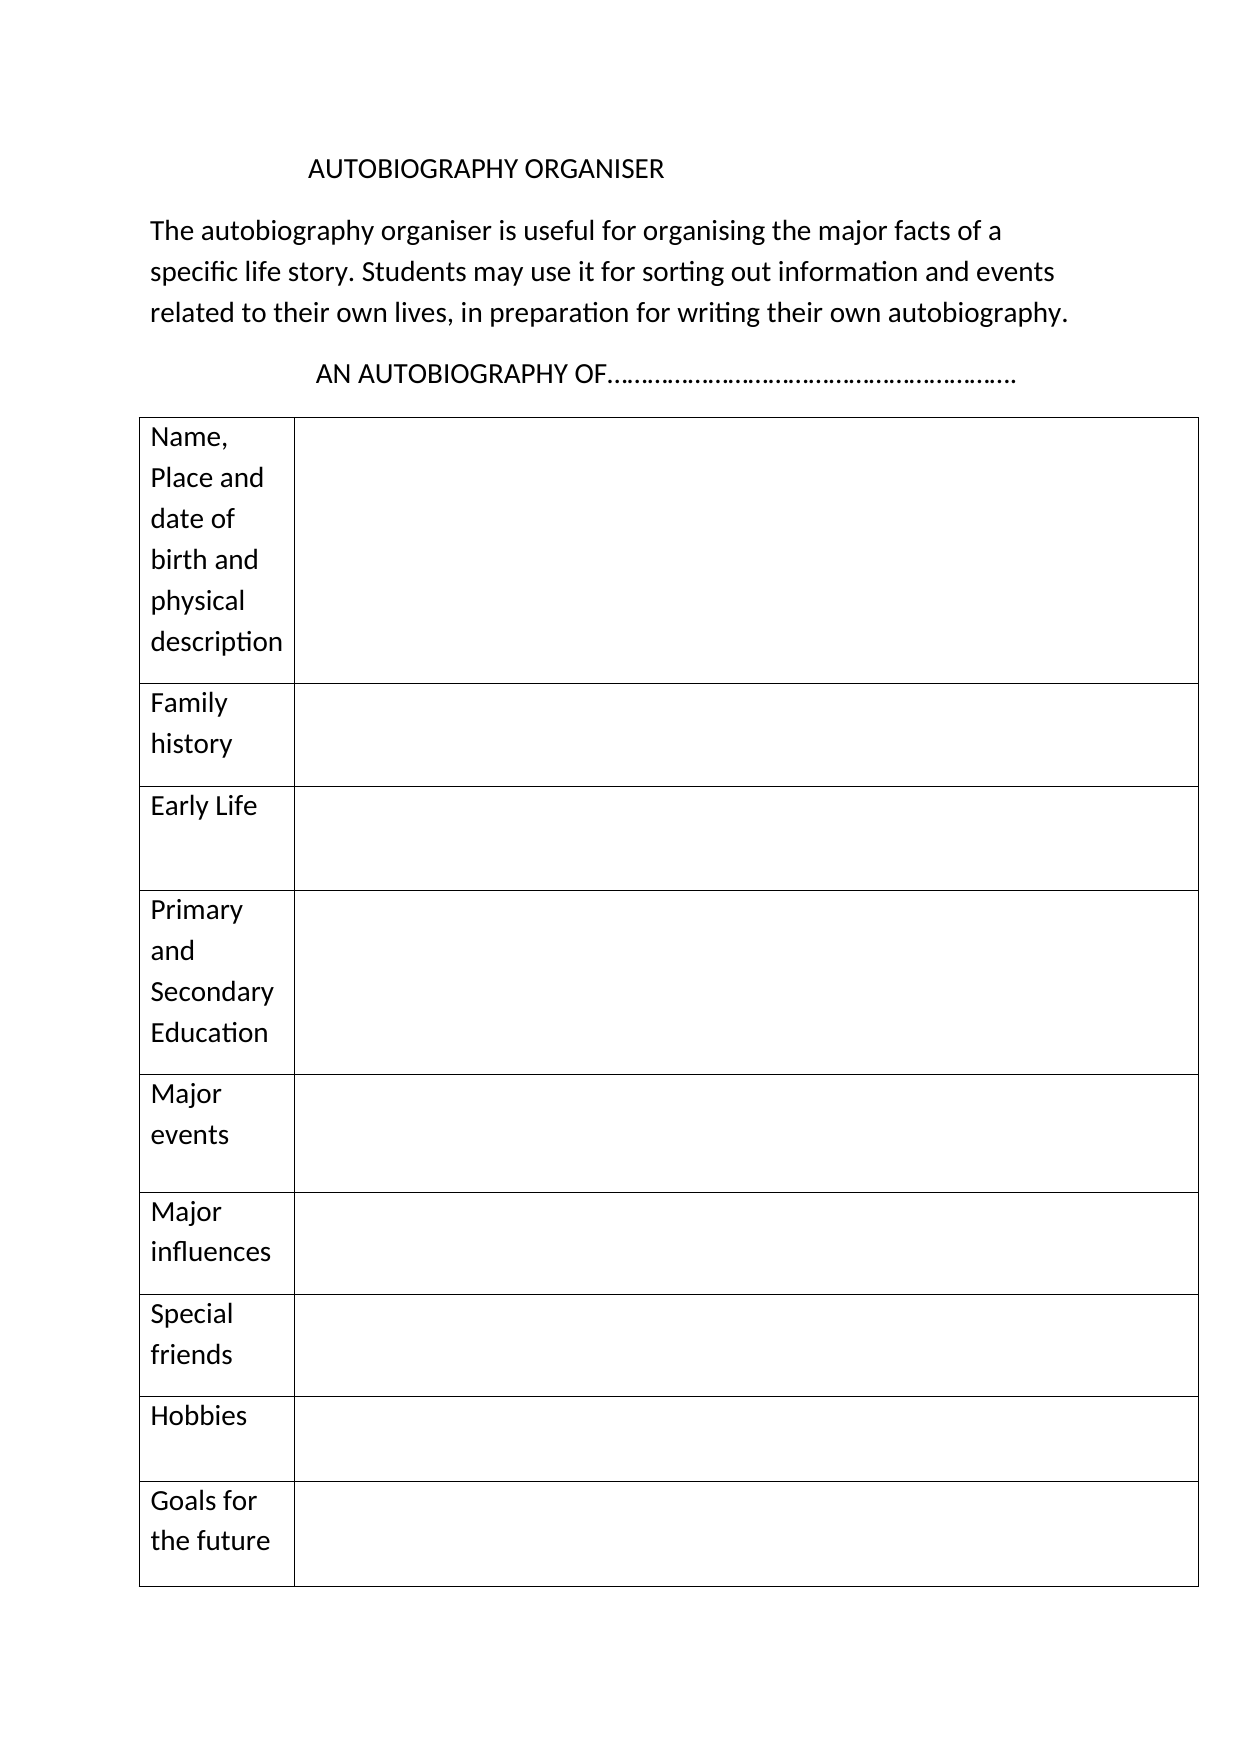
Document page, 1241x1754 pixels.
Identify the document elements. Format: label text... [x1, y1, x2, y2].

table_cell Major events [140, 1075, 294, 1192]
table_cell Major influences [140, 1193, 294, 1294]
table_cell Family history [140, 684, 294, 786]
table_cell [295, 1193, 1198, 1294]
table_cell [140, 1482, 294, 1586]
table_cell Special friends [140, 1295, 294, 1396]
table_cell [295, 891, 1198, 1074]
table_cell [295, 1295, 1198, 1396]
text The autobiography organiser is useful for organising the major facts of a specific life story. Students may use it for sorting out information and events related to their own lives, in preparation for writing their own autobiography. [150, 212, 1090, 329]
table_cell [295, 1397, 1198, 1481]
table_cell [295, 684, 1198, 786]
text AUTOBIOGRAPHY ORGANISER [150, 150, 1090, 186]
table_cell Early Life [140, 787, 294, 890]
table_header Name, Place and date of birth and physical description [140, 418, 294, 683]
table_header [295, 418, 1198, 683]
table_cell [295, 1482, 1198, 1586]
table_cell Hobbies [140, 1397, 294, 1481]
table_cell [295, 1075, 1198, 1192]
table_cell [295, 787, 1198, 890]
table_cell Primary and Secondary Education [140, 891, 294, 1074]
text AN AUTOBIOGRAPHY OF……………………………………………………. [150, 355, 1090, 391]
